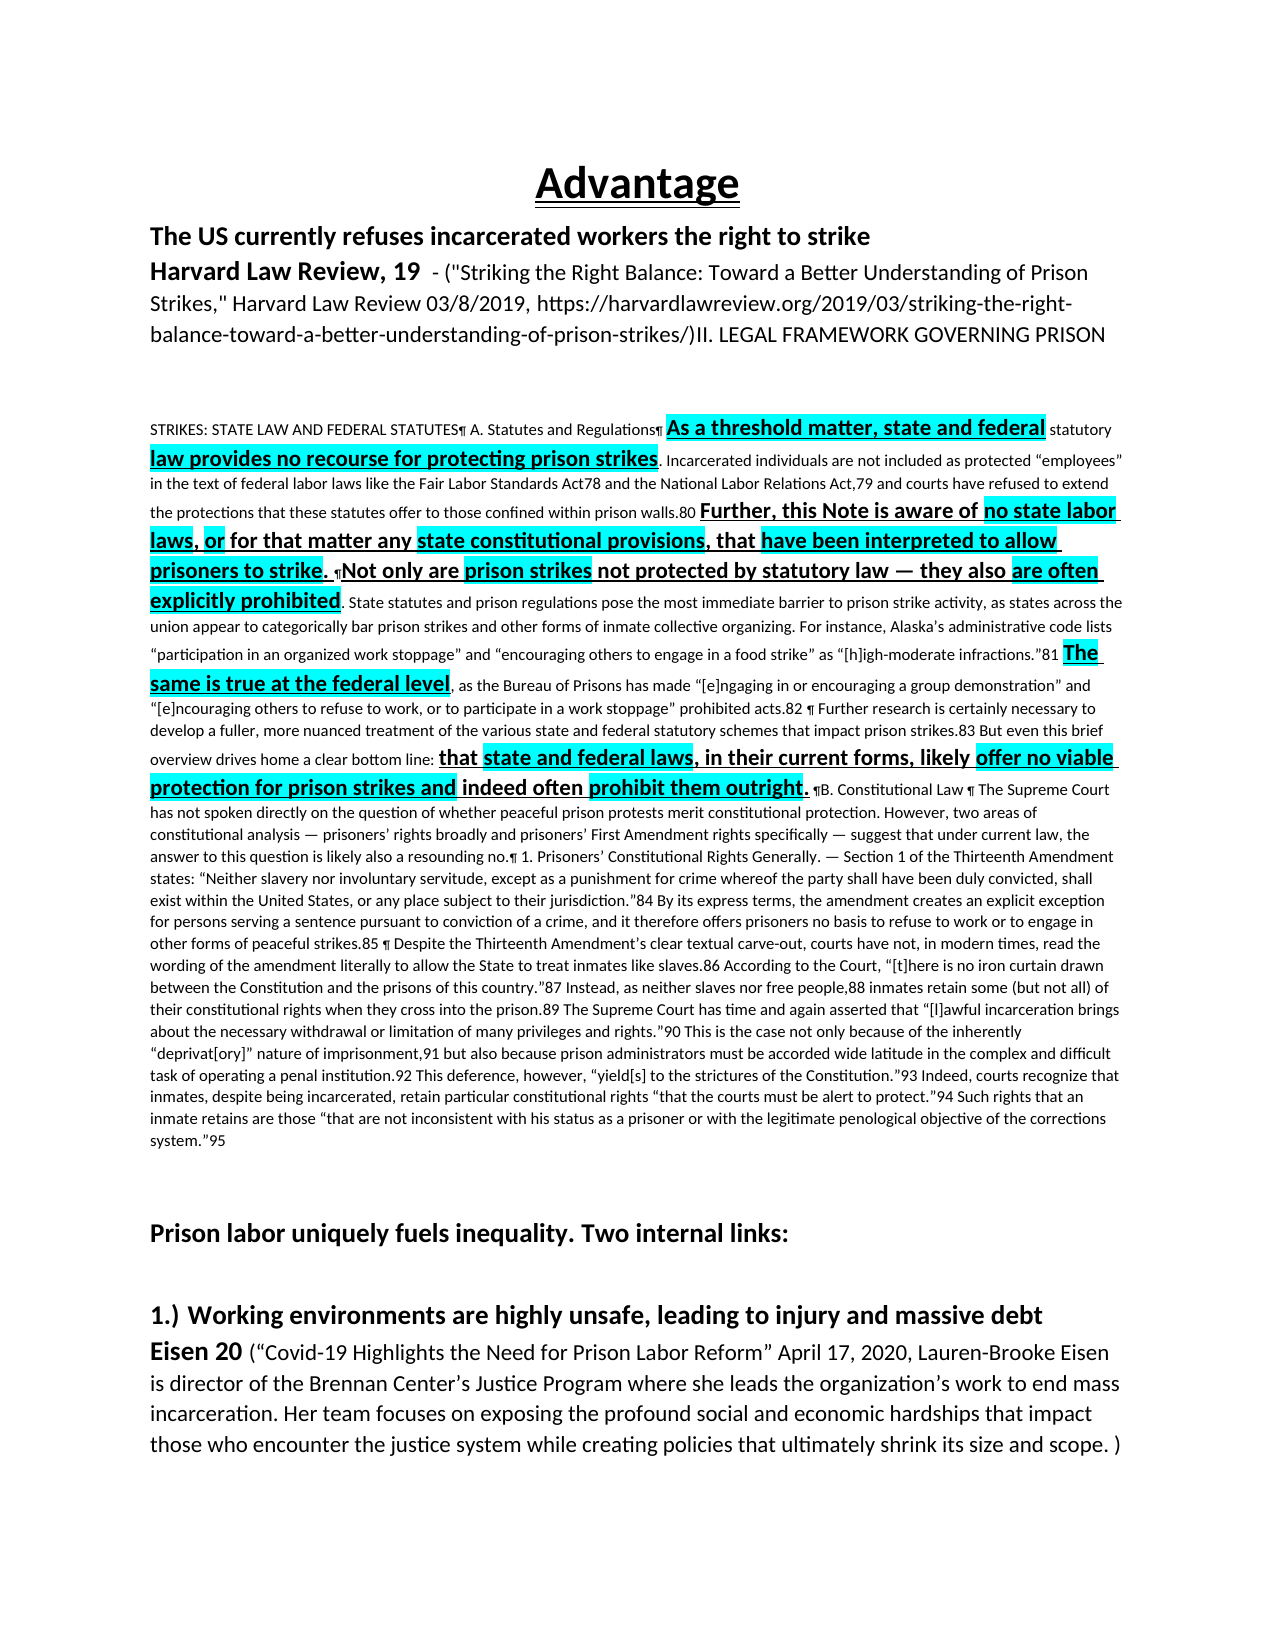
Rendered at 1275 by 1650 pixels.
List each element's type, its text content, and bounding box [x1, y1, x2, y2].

subtitle Working environments are highly unsafe, leading to injury and massive debt [150, 1298, 1125, 1331]
subtitle Advantage [150, 154, 1125, 210]
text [150, 1334, 1125, 1458]
text Harvard Law Review, 19 - ("Striking the Right Balance: Toward a Better Understanding of Prison Strikes," Harvard Law Review 03/8/2019, https://harvardlawreview.org/2019/03/striking-the-right-balance-toward-a-better-understanding-of-prison-strikes/)II. LEGAL FRAMEWORK GOVERNING PRISON [150, 254, 1125, 348]
subtitle Prison labor uniquely fuels inequality. Two internal links: [150, 1216, 1125, 1249]
text STRIKES: STATE LAW AND FEDERAL STATUTES¶ A. Statutes and Regulations¶ As a threshold matter, state and federal statutory law provides no recourse for protecting prison strikes. Incarcerated individuals are not included as protected “employees” in the text of federal labor laws like the Fair Labor Standards Act78 and the National Labor Relations Act,79 and courts have refused to extend the protections that these statutes offer to those confined within prison walls.80 Further, this Note is aware of no state labor laws, or for that matter any state constitutional provisions, that have been interpreted to allow prisoners to strike. ¶Not only are prison strikes not protected by statutory law — they also are often explicitly prohibited. State statutes and prison regulations pose the most immediate barrier to prison strike activity, as states across the union appear to categorically bar prison strikes and other forms of inmate collective organizing. For instance, Alaska’s administrative code lists “participation in an organized work stoppage” and “encouraging others to engage in a food strike” as “[h]igh-moderate infractions.”81 The same is true at the federal level, as the Bureau of Prisons has made “[e]ngaging in or encouraging a group demonstration” and “[e]ncouraging others to refuse to work, or to participate in a work stoppage” prohibited acts.82 ¶ Further research is certainly necessary to develop a fuller, more nuanced treatment of the various state and federal statutory schemes that impact prison strikes.83 But even this brief overview drives home a clear bottom line: that state and federal laws, in their current forms, likely offer no viable protection for prison strikes and indeed often prohibit them outright. ¶B. Constitutional Law ¶ The Supreme Court has not spoken directly on the question of whether peaceful prison protests merit constitutional protection. However, two areas of constitutional analysis — prisoners’ rights broadly and prisoners’ First Amendment rights specifically — suggest that under current law, the answer to this question is likely also a resounding no.¶ 1. Prisoners’ Constitutional Rights Generally. — Section 1 of the Thirteenth Amendment states: “Neither slavery nor involuntary servitude, except as a punishment for crime whereof the party shall have been duly convicted, shall exist within the United States, or any place subject to their jurisdiction.”84 By its express terms, the amendment creates an explicit exception for persons serving a sentence pursuant to conviction of a crime, and it therefore offers prisoners no basis to refuse to work or to engage in other forms of peaceful strikes.85 ¶ Despite the Thirteenth Amendment’s clear textual carve-out, courts have not, in modern times, read the wording of the amendment literally to allow the State to treat inmates like slaves.86 According to the Court, “[t]here is no iron curtain drawn between the Constitution and the prisons of this country.”87 Instead, as neither slaves nor free people,88 inmates retain some (but not all) of their constitutional rights when they cross into the prison.89 The Supreme Court has time and again asserted that “[l]awful incarceration brings about the necessary withdrawal or limitation of many privileges and rights.”90 This is the case not only because of the inherently “deprivat[ory]” nature of imprisonment,91 but also because prison administrators must be accorded wide latitude in the complex and difficult task of operating a penal institution.92 This deference, however, “yield[s] to the strictures of the Constitution.”93 Indeed, courts recognize that inmates, despite being incarcerated, retain particular constitutional rights “that the courts must be alert to protect.”94 Such rights that an inmate retains are those “that are not inconsistent with his status as a prisoner or with the legitimate penological objective of the corrections system.”95 [150, 413, 1125, 1151]
subtitle The US currently refuses incarcerated workers the right to strike [150, 219, 1125, 252]
